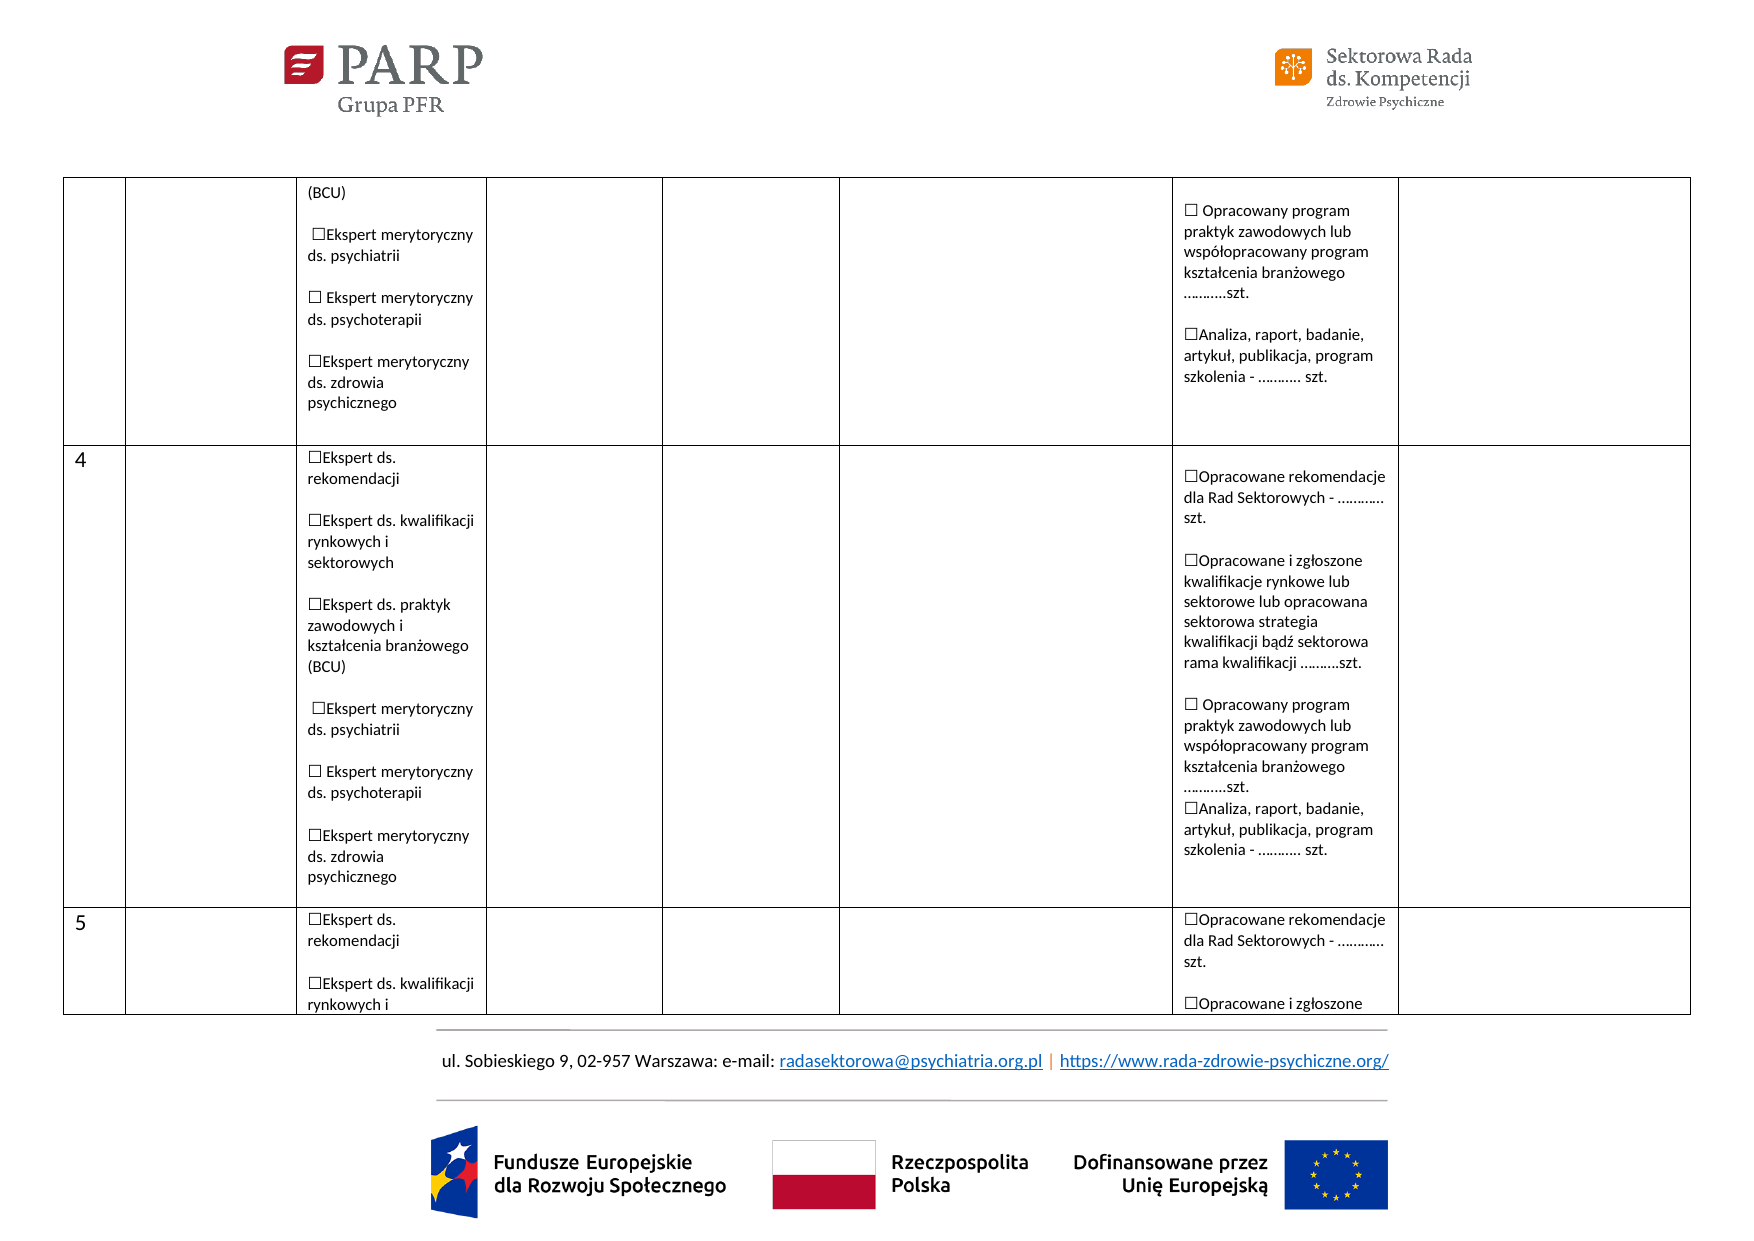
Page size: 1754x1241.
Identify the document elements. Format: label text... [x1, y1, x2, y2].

picture [1264, 35, 1489, 119]
table_cell [663, 446, 839, 907]
picture [282, 43, 485, 119]
table_cell [487, 908, 662, 1014]
table_cell [663, 178, 839, 444]
picture [399, 1111, 1420, 1233]
table_cell [126, 908, 296, 1014]
table_cell [1399, 178, 1690, 444]
table_cell [840, 178, 1172, 444]
table_cell [840, 908, 1172, 1014]
table_cell [126, 446, 296, 907]
table_cell [1399, 446, 1690, 907]
table_cell 3 [64, 178, 125, 444]
table_cell [840, 446, 1172, 907]
table_cell 4 [64, 446, 125, 907]
table_cell [663, 908, 839, 1014]
table_cell [1399, 908, 1690, 1014]
table_cell [487, 446, 662, 907]
table_cell [126, 178, 296, 444]
table_cell [487, 178, 662, 444]
table_cell 5 [64, 908, 125, 1014]
